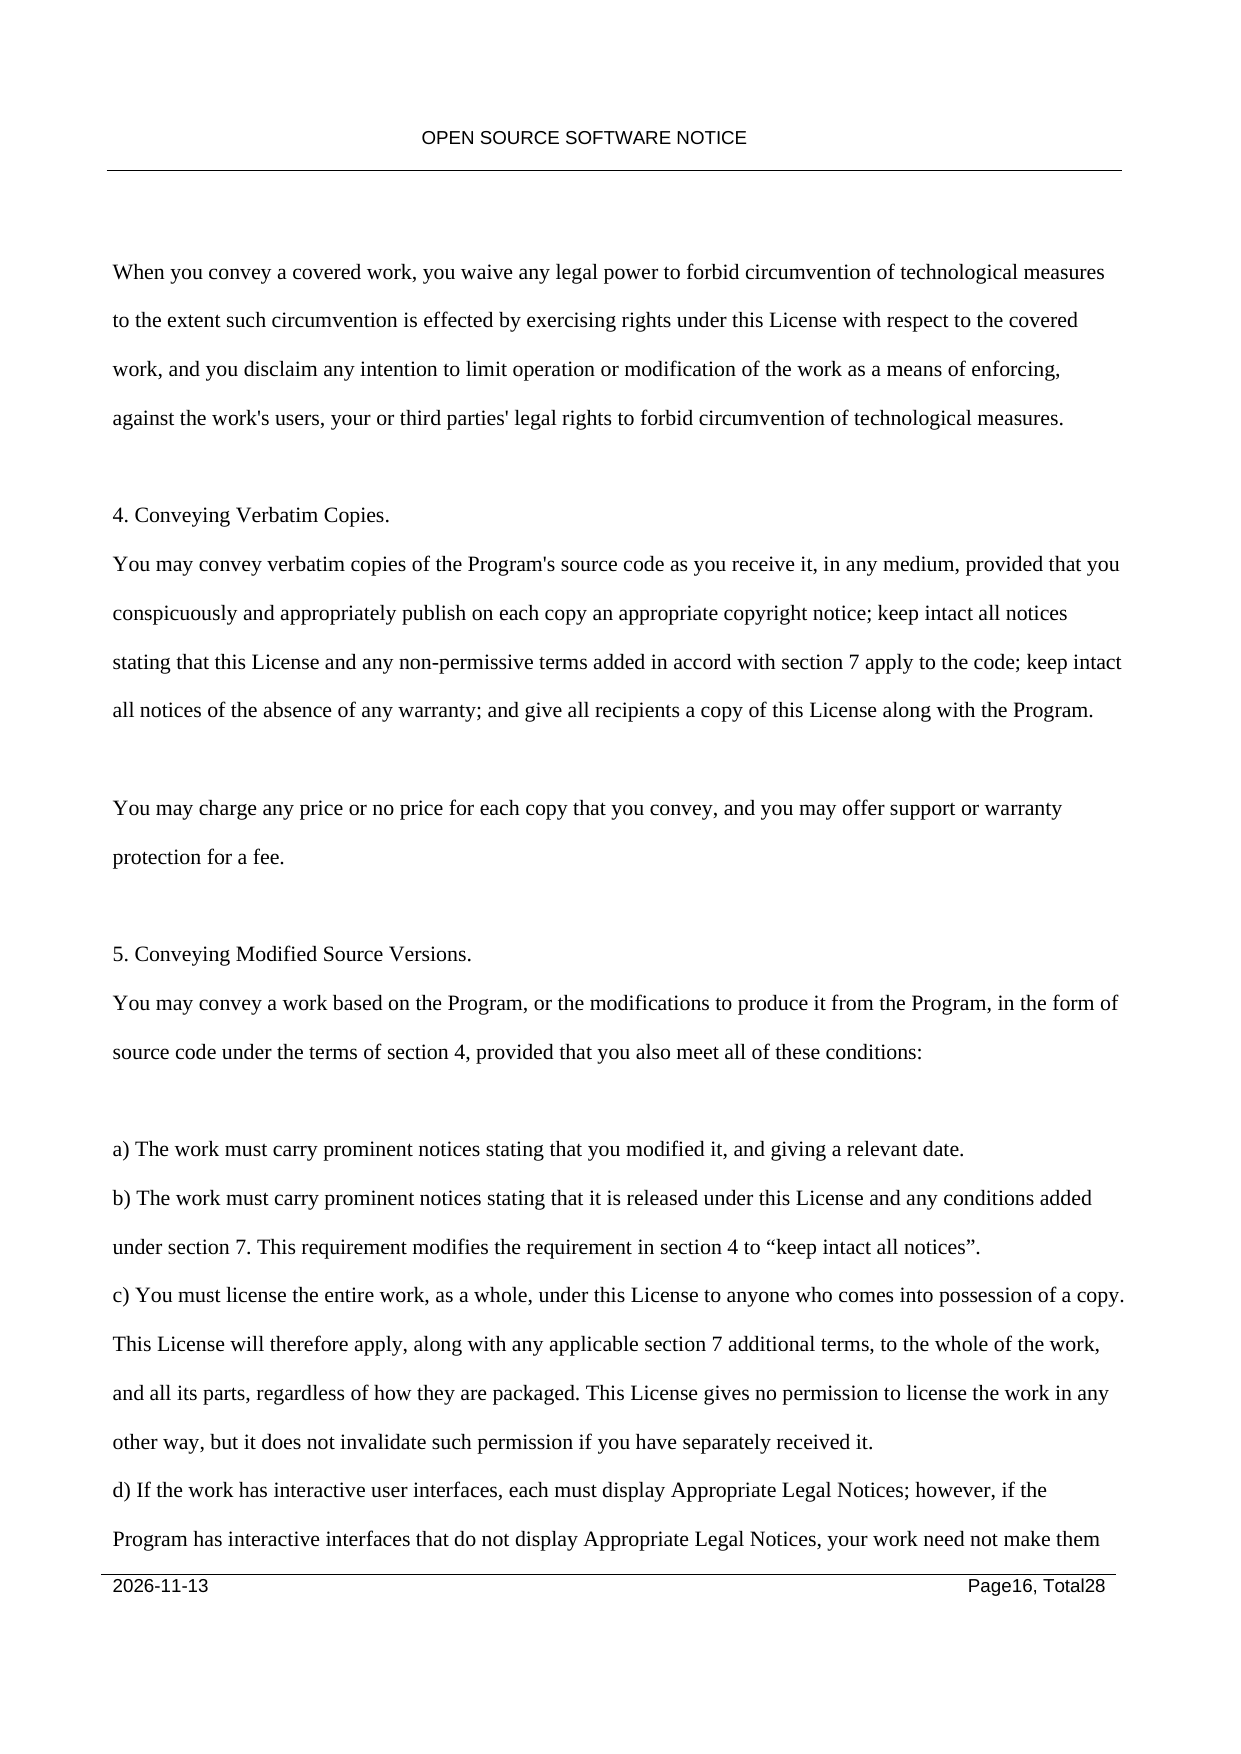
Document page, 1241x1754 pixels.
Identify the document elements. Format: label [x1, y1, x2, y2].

text [112, 206, 1128, 1555]
